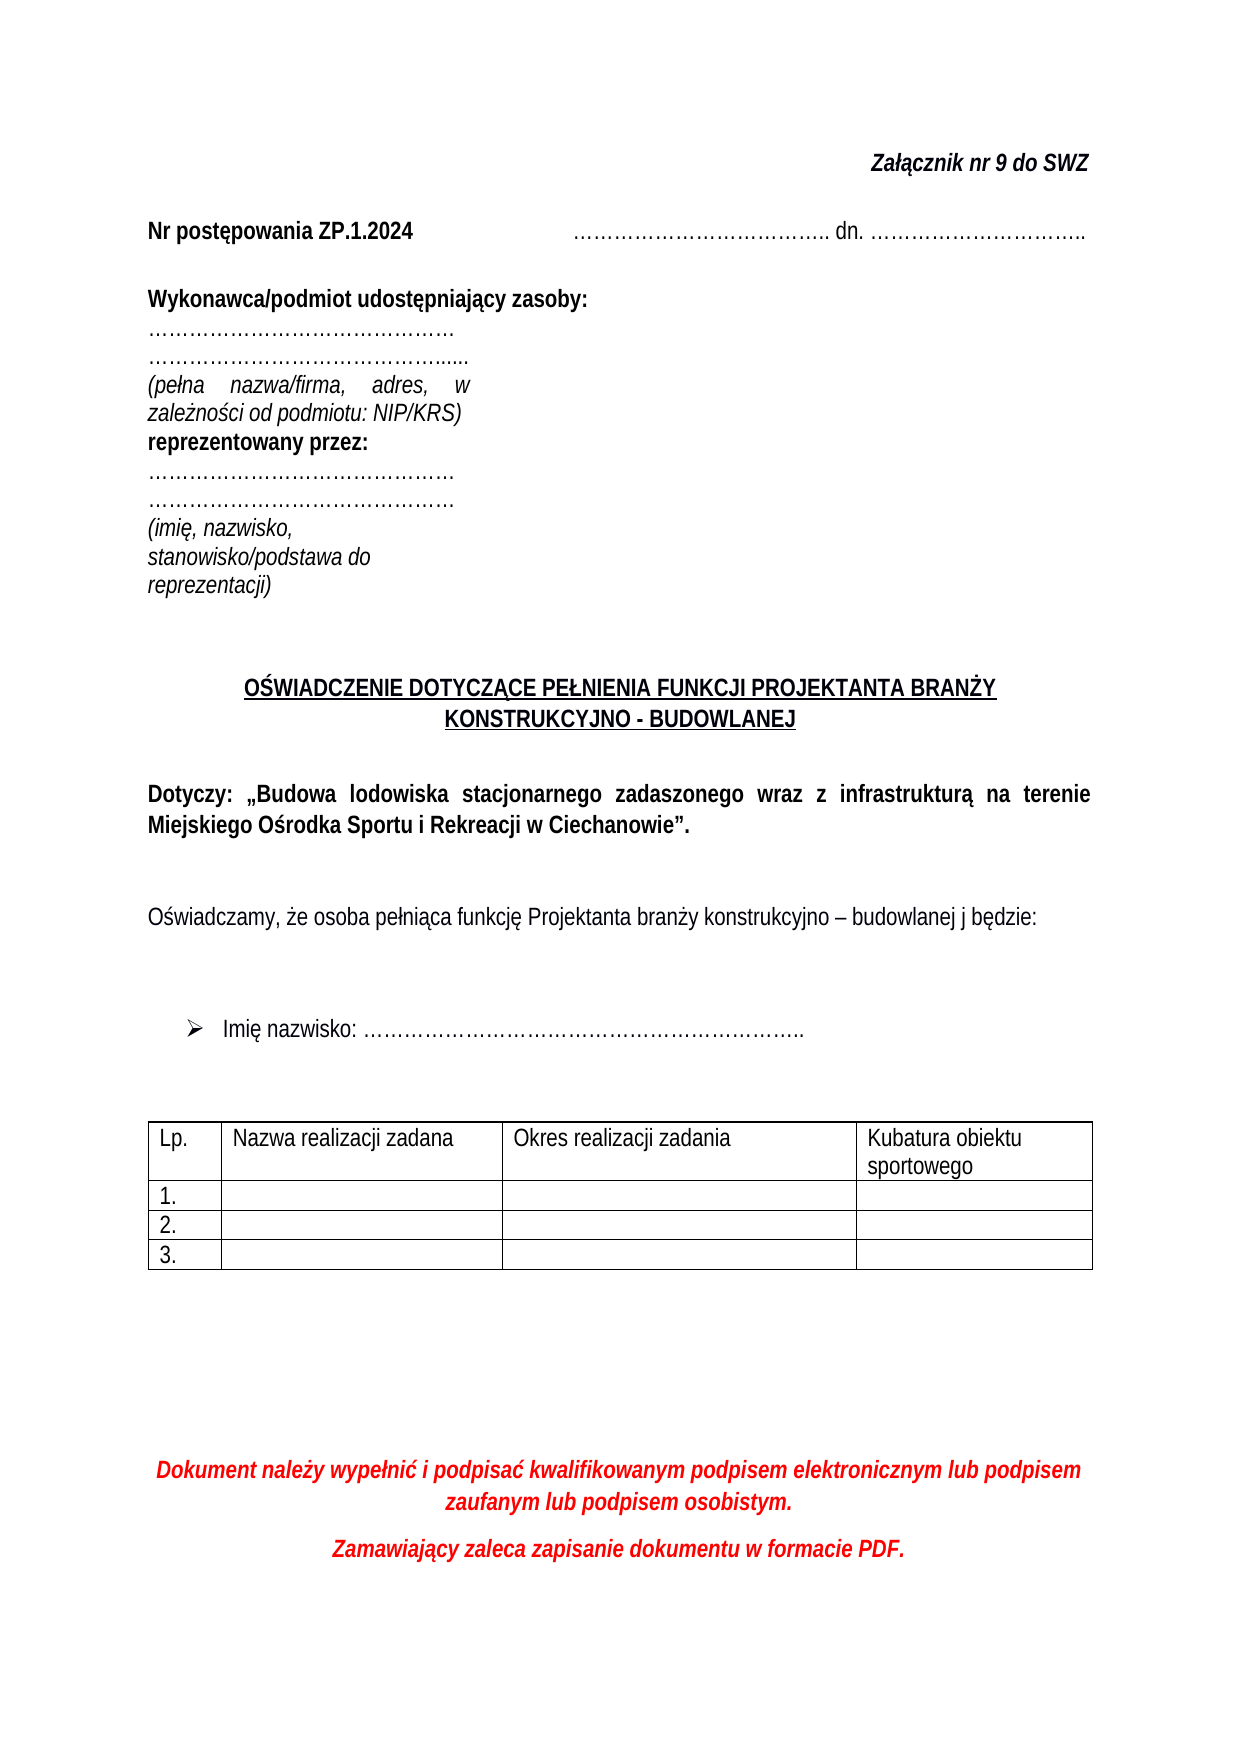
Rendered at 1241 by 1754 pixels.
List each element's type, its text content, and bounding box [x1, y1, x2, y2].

text Wykonawca/podmiot udostępniający zasoby: [148, 284, 1093, 312]
table_cell [222, 1181, 502, 1209]
table_cell 2. [149, 1211, 221, 1239]
text Zamawiający zaleca zapisanie dokumentu w formacie PDF. [148, 1534, 1093, 1563]
text ……………………………………………………………………………… [148, 456, 472, 513]
table_cell [222, 1211, 502, 1239]
table_cell [857, 1211, 1092, 1239]
text Oświadczamy, że osoba pełniąca funkcję Projektanta branży konstrukcyjno – budowlanej j będzie: [148, 902, 1093, 931]
text Załącznik nr 9 do SWZ [148, 148, 1093, 176]
table_header Nazwa realizacji zadana [222, 1123, 502, 1180]
table_cell [857, 1240, 1092, 1269]
text ……………………………………………………………………………...... [148, 312, 472, 370]
text Dokument należy wypełnić i podpisać kwalifikowanym podpisem elektronicznym lub podpisem zaufanym lub podpisem osobistym. [148, 1456, 1093, 1515]
table_cell [503, 1211, 856, 1239]
table_header Lp. [149, 1123, 221, 1180]
text (pełna nazwa/firma, adres, w zależności od podmiotu: NIP/KRS) [148, 370, 472, 427]
list Imię nazwisko: ……………………………………………………….. [185, 1014, 1093, 1043]
text OŚWIADCZENIE DOTYCZĄCE PEŁNIENIA FUNKCJI PROJEKTANTA BRANŻY KONSTRUKCYJNO - BUDOWLANEJ [148, 673, 1093, 733]
text Dotyczy: „Budowa lodowiska stacjonarnego zadaszonego wraz z infrastrukturą na terenie Miejskiego Ośrodka Sportu i Rekreacji w Ciechanowie”. [148, 779, 1093, 838]
table_header Okres realizacji zadania [503, 1123, 856, 1180]
table_cell 3. [149, 1240, 221, 1269]
text (imię, nazwisko, stanowisko/podstawa do reprezentacji) [148, 513, 472, 599]
table_cell [503, 1240, 856, 1269]
table_cell [857, 1181, 1092, 1209]
table_cell [503, 1181, 856, 1209]
text reprezentowany przez: [148, 427, 1093, 456]
table_cell [222, 1240, 502, 1269]
table_cell 1. [149, 1181, 221, 1209]
text Nr postępowania ZP.1.2024 ……………………………….. dn. ………………………….. [148, 216, 1093, 244]
table_header Kubatura obiektu sportowego [857, 1123, 1092, 1180]
